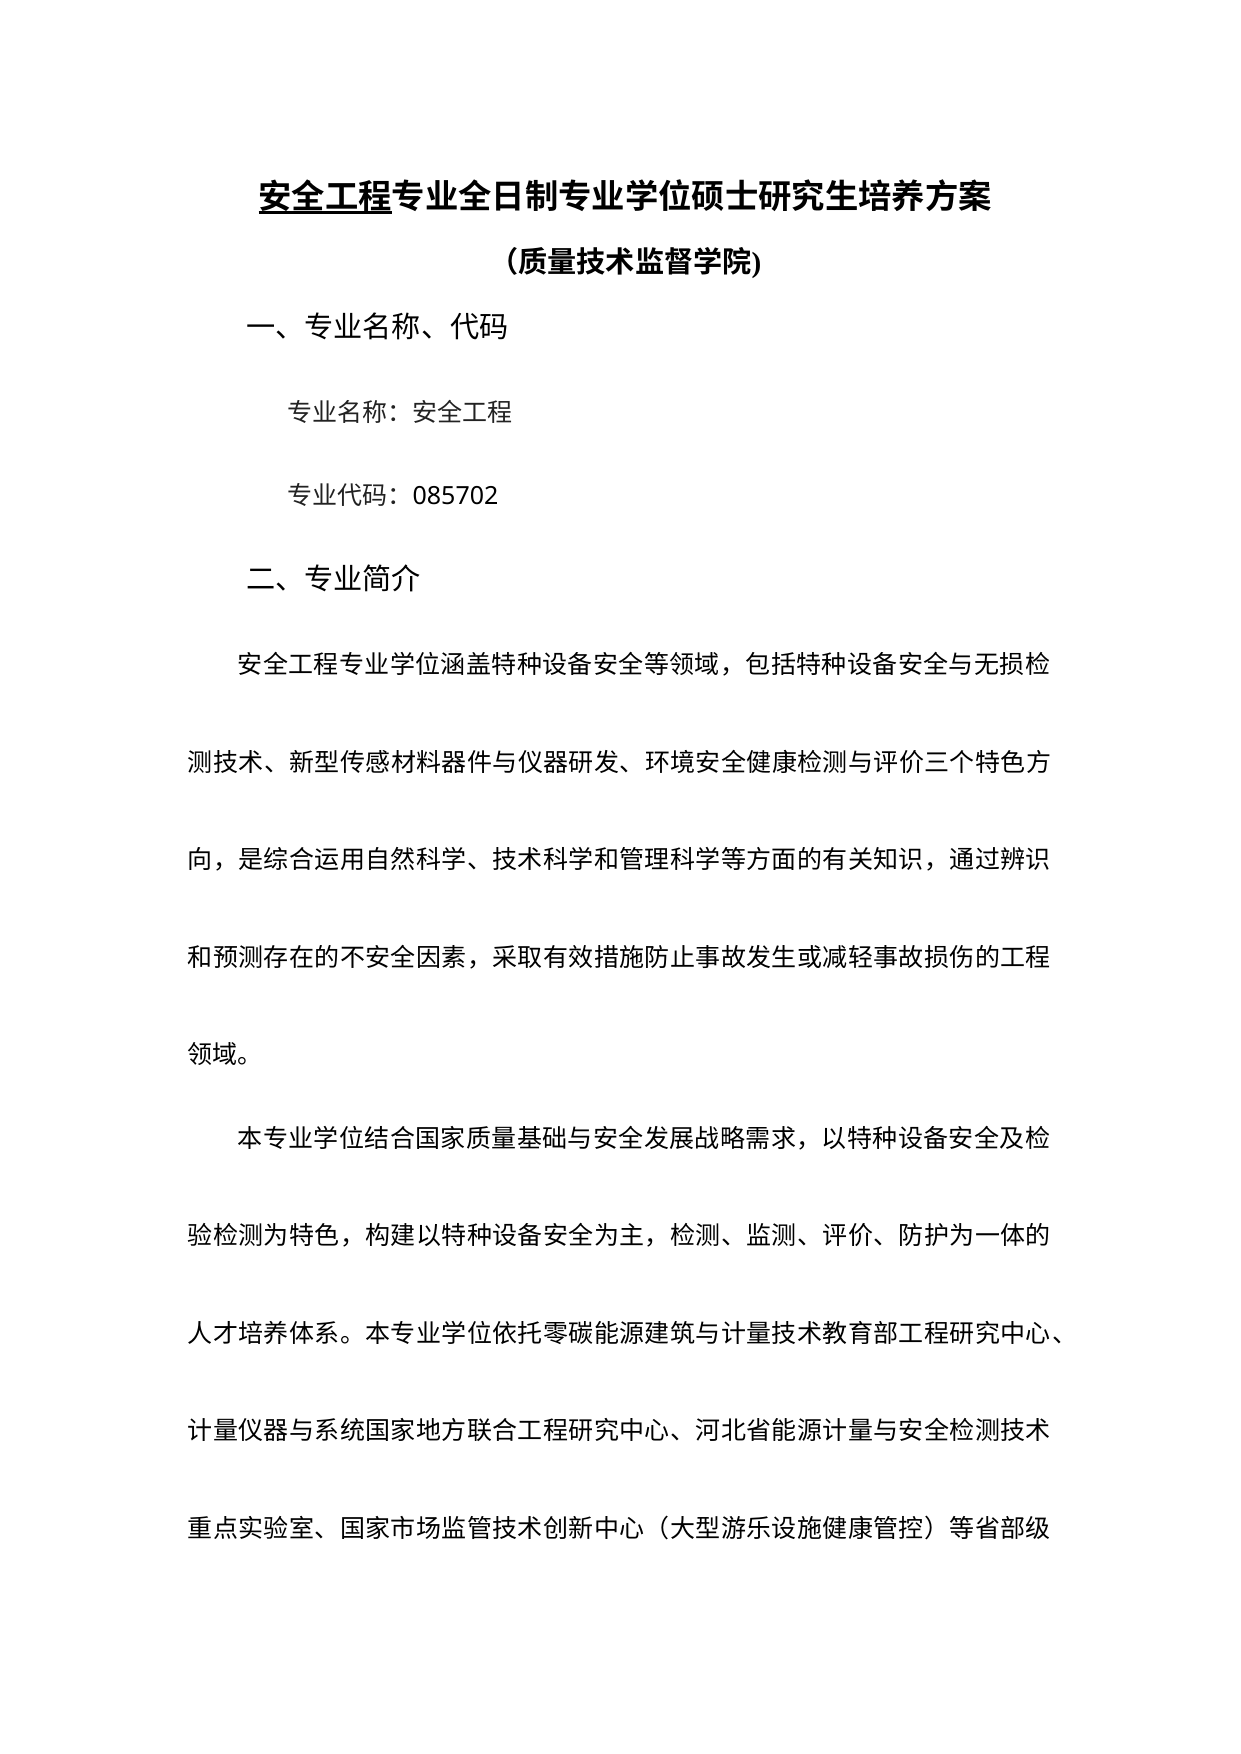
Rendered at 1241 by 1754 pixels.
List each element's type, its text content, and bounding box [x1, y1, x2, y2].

text （质量技术监督学院) [221, 227, 1029, 292]
text 安全工程专业学位涵盖特种设备安全等领域，包括特种设备安全与无损检测技术、新型传感材料器件与仪器研发、环境安全健康检测与评价三个特色方向，是综合运用自然科学、技术科学和管理科学等方面的有关知识，通过辨识和预测存在的不安全因素，采取有效措施防止事故发生或减轻事故损伤的工程领域。 [187, 631, 1053, 1086]
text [187, 1104, 1053, 1559]
text 安全工程专业全日制专业学位硕士研究生培养方案 [221, 162, 1029, 227]
text 专业名称：安全工程 [187, 378, 1053, 443]
text 二、专业简介 [187, 544, 1053, 609]
text 专业代码：085702 [187, 461, 1053, 526]
text 一、专业名称、代码 [187, 292, 1053, 357]
